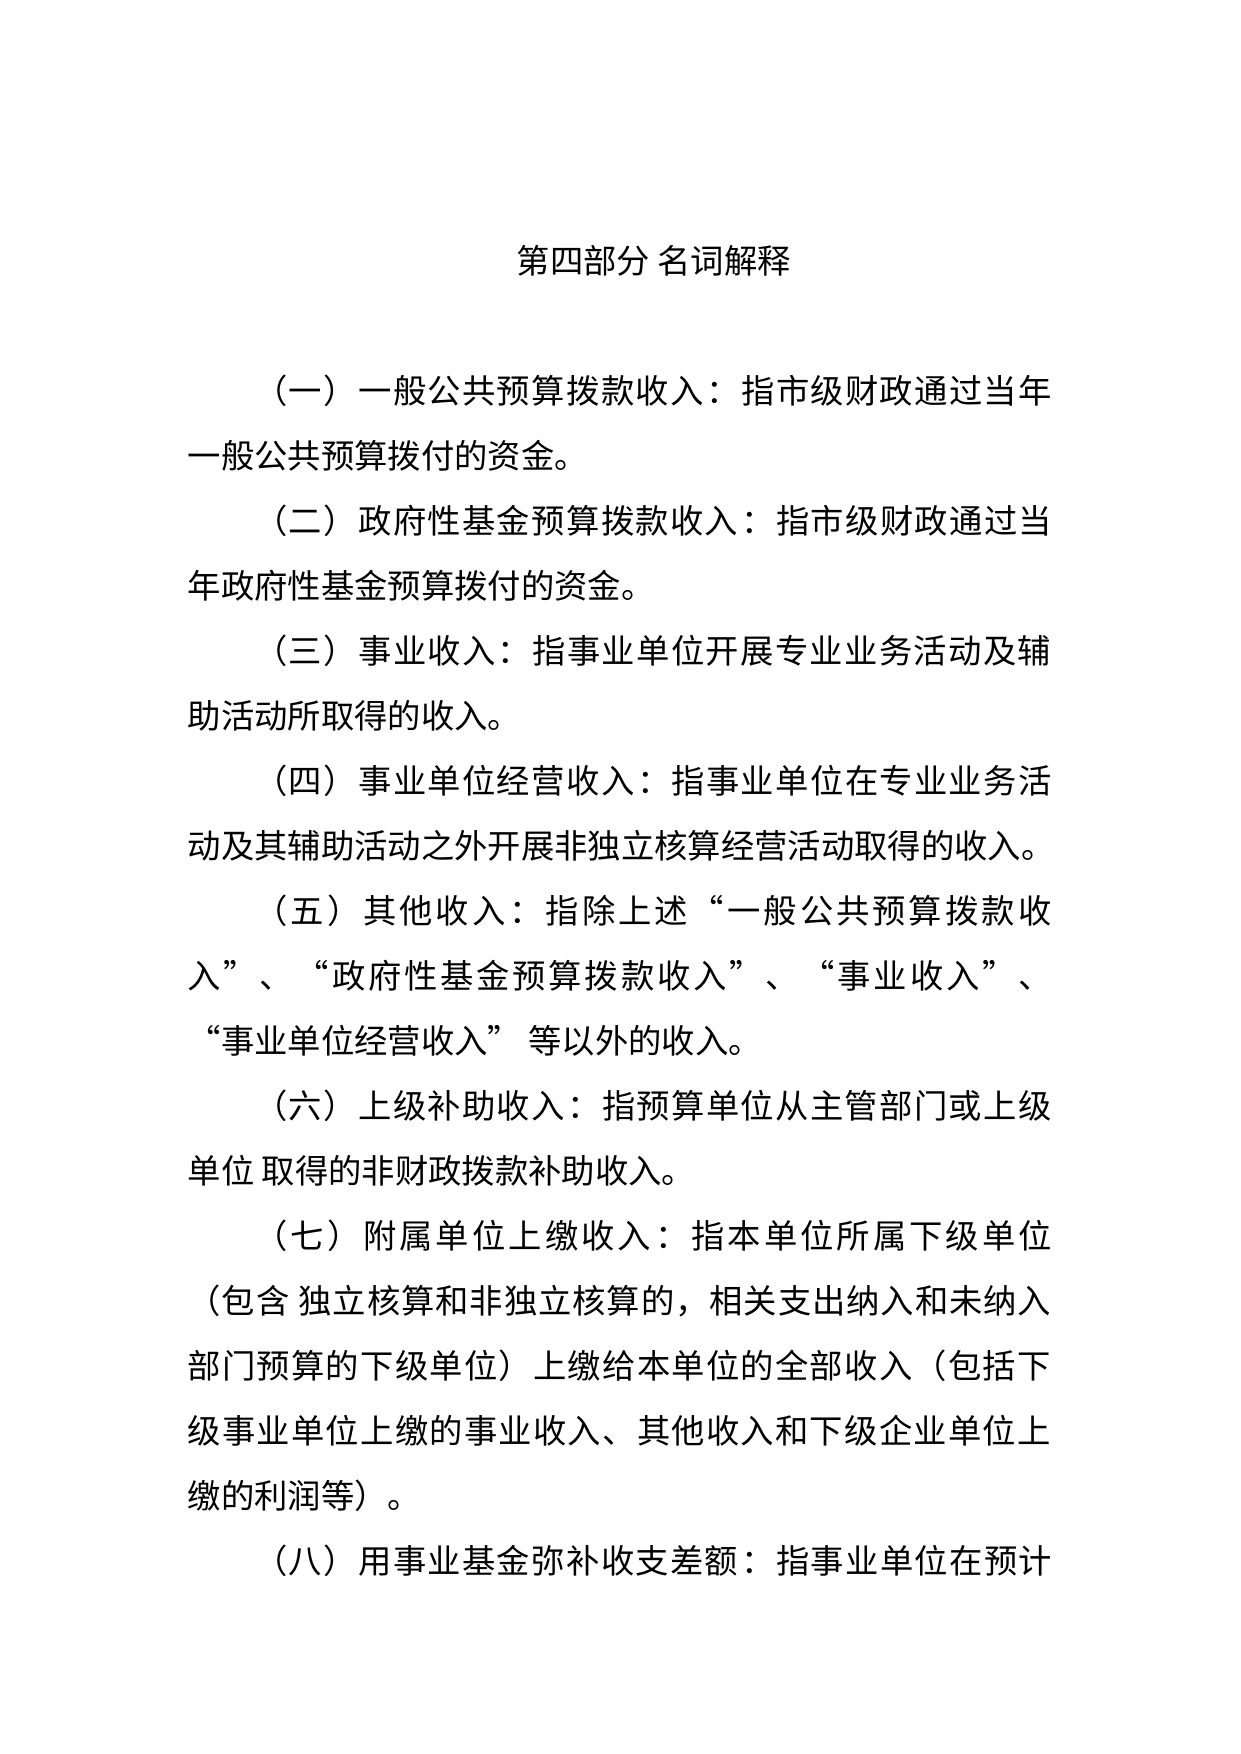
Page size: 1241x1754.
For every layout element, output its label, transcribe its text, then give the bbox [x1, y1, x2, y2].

text （五）其他收入：指除上述“一般公共预算拨款收入”、“政府性基金预算拨款收入”、“事业收入”、“事业单位经营收入” 等以外的收入。 [187, 877, 1053, 1072]
text （一）一般公共预算拨款收入：指市级财政通过当年一般公共预算拨付的资金。 [187, 357, 1053, 487]
text （六）上级补助收入：指预算单位从主管部门或上级单位 取得的非财政拨款补助收入。 [187, 1072, 1053, 1202]
text （二）政府性基金预算拨款收入：指市级财政通过当年政府性基金预算拨付的资金。 [187, 487, 1053, 617]
text （四）事业单位经营收入：指事业单位在专业业务活动及其辅助活动之外开展非独立核算经营活动取得的收入。 [187, 747, 1053, 877]
text 第四部分 名词解释 [187, 227, 1053, 292]
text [187, 1527, 1053, 1592]
text （三）事业收入：指事业单位开展专业业务活动及辅助活动所取得的收入。 [187, 617, 1053, 747]
text （七）附属单位上缴收入：指本单位所属下级单位（包含 独立核算和非独立核算的，相关支出纳入和未纳入部门预算的下级单位）上缴给本单位的全部收入（包括下级事业单位上缴的事业收入、其他收入和下级企业单位上缴的利润等）。 [187, 1202, 1053, 1527]
